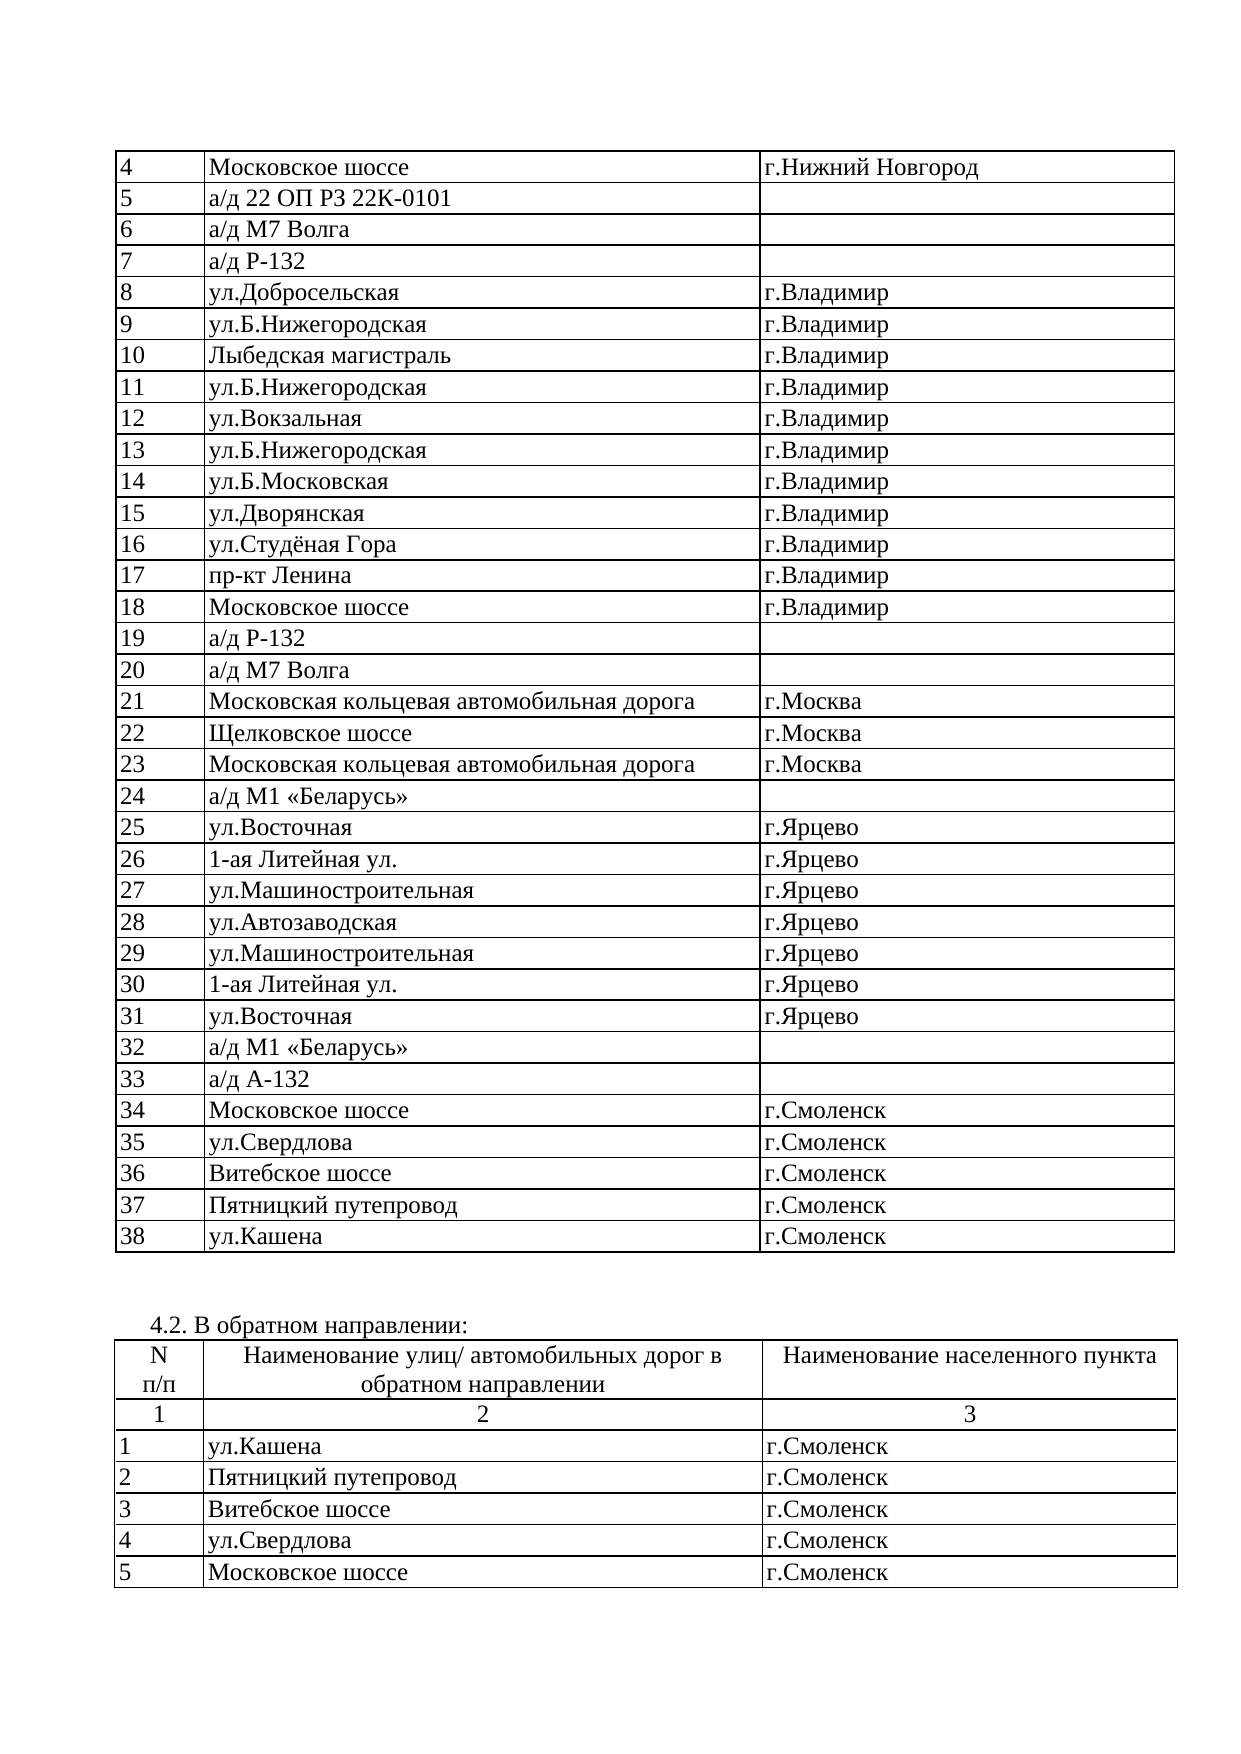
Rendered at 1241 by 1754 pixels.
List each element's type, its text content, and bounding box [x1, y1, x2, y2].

table_cell 3 [115, 1493, 203, 1524]
table_cell 2 [115, 1462, 203, 1492]
table_cell 22 [117, 718, 204, 748]
table_cell 19 [117, 623, 204, 653]
table_cell ул.Дворянская [205, 498, 759, 527]
table_cell а/д 22 ОП РЗ 22К-0101 [205, 183, 759, 213]
table_cell 16 [117, 529, 204, 559]
table_cell 13 [117, 435, 204, 464]
table_cell г.Владимир [761, 466, 1174, 496]
text 4.2. В обратном направлении: [150, 1310, 1090, 1339]
table_cell 33 [117, 1064, 204, 1094]
table_cell 26 [117, 844, 204, 873]
table_cell г.Владимир [761, 529, 1174, 559]
table_cell 37 [117, 1190, 204, 1219]
table_cell Московское шоссе [205, 1095, 759, 1125]
table_cell г.Смоленск [761, 1190, 1174, 1219]
table_cell 21 [117, 686, 204, 716]
table_cell 35 [117, 1127, 204, 1157]
table_cell г.Смоленск [761, 1127, 1174, 1157]
table_cell 6 [117, 215, 204, 244]
table_header Наименование населенного пункта [763, 1341, 1177, 1398]
table_cell Пятницкий путепровод [205, 1190, 759, 1219]
table_cell ул.Б.Нижегородская [205, 372, 759, 402]
table_cell 10 [117, 340, 204, 370]
table_cell 25 [117, 812, 204, 842]
table_cell ул.Восточная [205, 1001, 759, 1031]
table_cell 15 [117, 498, 204, 527]
table_cell Московская кольцевая автомобильная дорога [205, 749, 759, 779]
table_cell 4 [115, 1525, 203, 1555]
table_cell а/д Р-132 [205, 246, 759, 276]
table_cell г.Ярцево [761, 875, 1174, 905]
table_cell г.Владимир [761, 309, 1174, 339]
table_cell г.Смоленск [761, 1158, 1174, 1188]
table_cell 5 [117, 183, 204, 213]
table_cell г.Ярцево [761, 907, 1174, 936]
table_cell 1 [115, 1430, 203, 1461]
table_cell 1-ая Литейная ул. [205, 844, 759, 873]
table_cell ул.Добросельская [205, 277, 759, 307]
table_cell [761, 781, 1174, 811]
table_cell ул.Свердлова [204, 1525, 762, 1555]
table_cell 38 [117, 1221, 204, 1251]
table_cell г.Ярцево [761, 938, 1174, 968]
table_cell 28 [117, 907, 204, 936]
table_cell а/д М7 Волга [205, 655, 759, 685]
table_cell ул.Б.Нижегородская [205, 309, 759, 339]
table_cell г.Москва [761, 718, 1174, 748]
table_cell г.Владимир [761, 403, 1174, 433]
table_cell а/д М1 «Беларусь» [205, 781, 759, 811]
table_cell г.Смоленск [761, 1221, 1174, 1251]
table_cell г.Смоленск [763, 1429, 1177, 1461]
table_cell 17 [117, 561, 204, 590]
table_cell г.Владимир [761, 340, 1174, 370]
table_cell Лыбедская магистраль [205, 340, 759, 370]
table_cell 11 [117, 372, 204, 402]
table_cell г.Ярцево [761, 844, 1174, 873]
table_cell 30 [117, 970, 204, 999]
table_cell а/д Р-132 [205, 623, 759, 653]
table_cell г.Ярцево [761, 1001, 1174, 1031]
table_cell [761, 623, 1174, 653]
table_cell г.Ярцево [761, 970, 1174, 999]
table_cell [761, 215, 1174, 244]
table_cell а/д А-132 [205, 1064, 759, 1094]
table_cell 18 [117, 592, 204, 622]
table_cell ул.Студёная Гора [205, 529, 759, 559]
table_cell 4 [117, 152, 204, 181]
table_cell г.Владимир [761, 498, 1174, 527]
table_cell Московская кольцевая автомобильная дорога [205, 686, 759, 716]
table_cell ул.Вокзальная [205, 403, 759, 433]
table_cell г.Владимир [761, 592, 1174, 622]
table_cell г.Смоленск [763, 1492, 1177, 1524]
table_cell [761, 1032, 1174, 1062]
table_cell 27 [117, 875, 204, 905]
table_cell ул.Машиностроительная [205, 938, 759, 968]
table_cell ул.Автозаводская [205, 907, 759, 936]
table_cell Витебское шоссе [205, 1158, 759, 1188]
table_header N п/п [115, 1341, 203, 1398]
table_cell Щелковское шоссе [205, 718, 759, 748]
table_cell Московское шоссе [205, 592, 759, 622]
table_cell ул.Кашена [205, 1221, 759, 1251]
table_cell г.Смоленск [761, 1095, 1174, 1125]
table_cell 23 [117, 749, 204, 779]
table_cell 20 [117, 655, 204, 685]
table_cell 29 [117, 938, 204, 968]
table_cell г.Владимир [761, 561, 1174, 590]
table_cell г.Нижний Новгород [761, 152, 1174, 181]
table_cell [761, 655, 1174, 685]
table_cell г.Владимир [761, 277, 1174, 307]
table_cell Пятницкий путепровод [204, 1462, 762, 1492]
table_cell 14 [117, 466, 204, 496]
table_cell 7 [117, 246, 204, 276]
table_cell г.Москва [761, 686, 1174, 716]
table_cell 9 [117, 309, 204, 339]
table_cell ул.Машиностроительная [205, 875, 759, 905]
table_cell 2 [204, 1400, 762, 1429]
table_cell [761, 246, 1174, 276]
table_cell г.Смоленск [763, 1555, 1177, 1587]
table_cell Витебское шоссе [204, 1494, 762, 1524]
table_cell ул.Свердлова [205, 1127, 759, 1157]
table_cell 32 [117, 1032, 204, 1062]
table_cell г.Владимир [761, 372, 1174, 402]
table_cell Московское шоссе [204, 1557, 762, 1587]
table_cell 36 [117, 1158, 204, 1188]
table_cell ул.Кашена [204, 1431, 762, 1461]
table_cell г.Владимир [761, 435, 1174, 464]
table_cell ул.Восточная [205, 812, 759, 842]
table_cell а/д М7 Волга [205, 215, 759, 244]
table_cell г.Смоленск [763, 1461, 1177, 1492]
table_cell 31 [117, 1001, 204, 1031]
table_cell пр-кт Ленина [205, 561, 759, 590]
table_cell 34 [117, 1095, 204, 1125]
table_cell 24 [117, 781, 204, 811]
table_cell а/д М1 «Беларусь» [205, 1032, 759, 1062]
table_cell Московское шоссе [205, 152, 759, 181]
table_cell 1-ая Литейная ул. [205, 970, 759, 999]
table_cell 1 [115, 1399, 203, 1429]
table_cell г.Москва [761, 749, 1174, 779]
table_header Наименование улиц/ автомобильных дорог в обратном направлении [204, 1341, 762, 1398]
table_cell 5 [115, 1556, 203, 1587]
table_cell [761, 183, 1174, 213]
table_cell г.Ярцево [761, 812, 1174, 842]
table_cell [761, 1064, 1174, 1094]
table_cell ул.Б.Московская [205, 466, 759, 496]
table_cell 12 [117, 403, 204, 433]
table_cell ул.Б.Нижегородская [205, 435, 759, 464]
table_cell 3 [763, 1398, 1177, 1429]
table_cell г.Смоленск [763, 1524, 1177, 1555]
table_cell 8 [117, 277, 204, 307]
